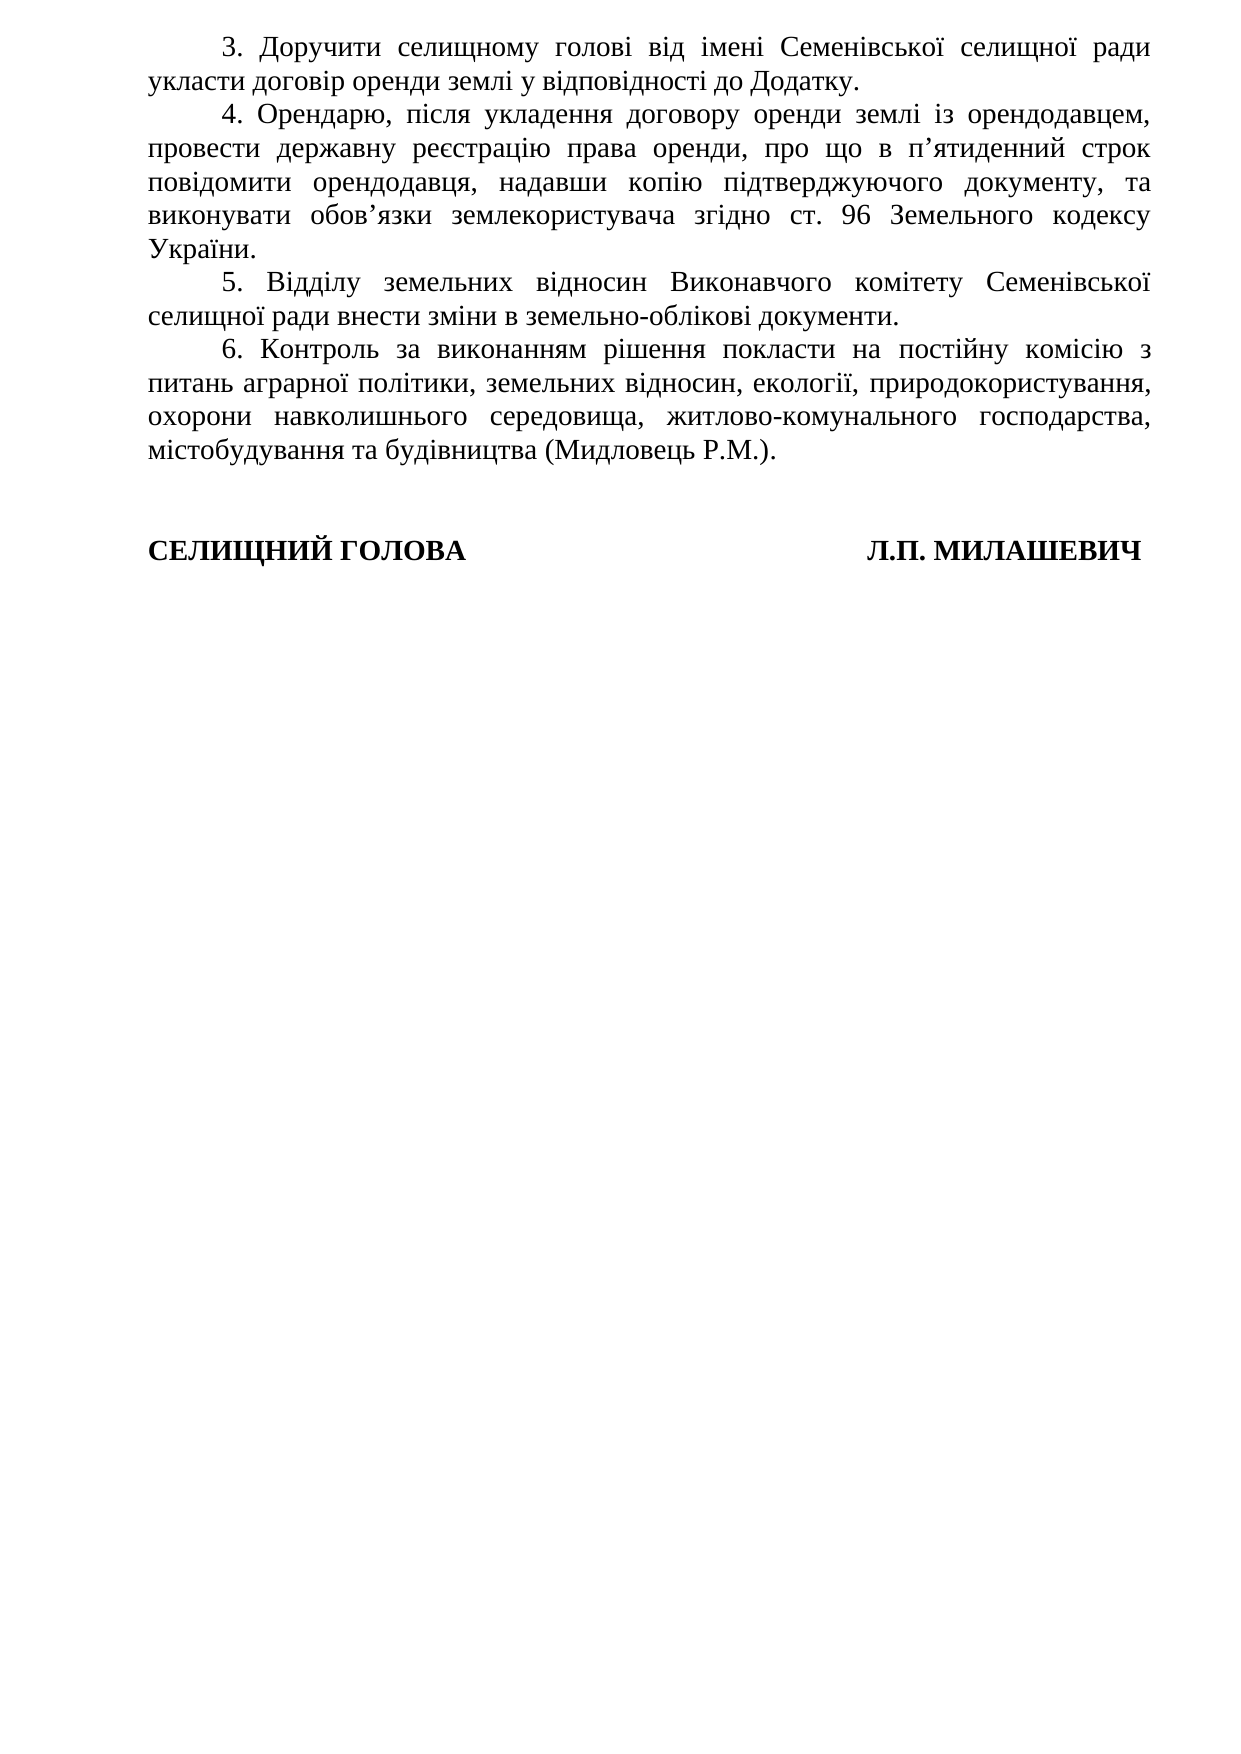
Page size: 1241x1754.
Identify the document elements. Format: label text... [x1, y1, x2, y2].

text 6. Контроль за виконанням рішення покласти на постійну комісію з питань аграрної політики, земельних відносин, екології, природокористування, охорони навколишнього середовища, житлово-комунального господарства, містобудування та будівництва (Мидловець Р.М.). [148, 331, 1152, 466]
text СЕЛИЩНИЙ ГОЛОВА Л.П. МИЛАШЕВИЧ [148, 533, 1152, 566]
text 3. Доручити селищному голові від імені Семенівської селищної ради укласти договір оренди землі у відповідності до Додатку. [148, 29, 1152, 97]
text 4. Орендарю, після укладення договору оренди землі із орендодавцем, провести державну реєстрацію права оренди, про що в п’ятиденний строк повідомити орендодавця, надавши копію підтверджуючого документу, та виконувати обов’язки землекористувача згідно ст. 96 Земельного кодексу України. [148, 97, 1152, 264]
text 5. Відділу земельних відносин Виконавчого комітету Семенівської селищної ради внести зміни в земельно-облікові документи. [148, 264, 1152, 331]
